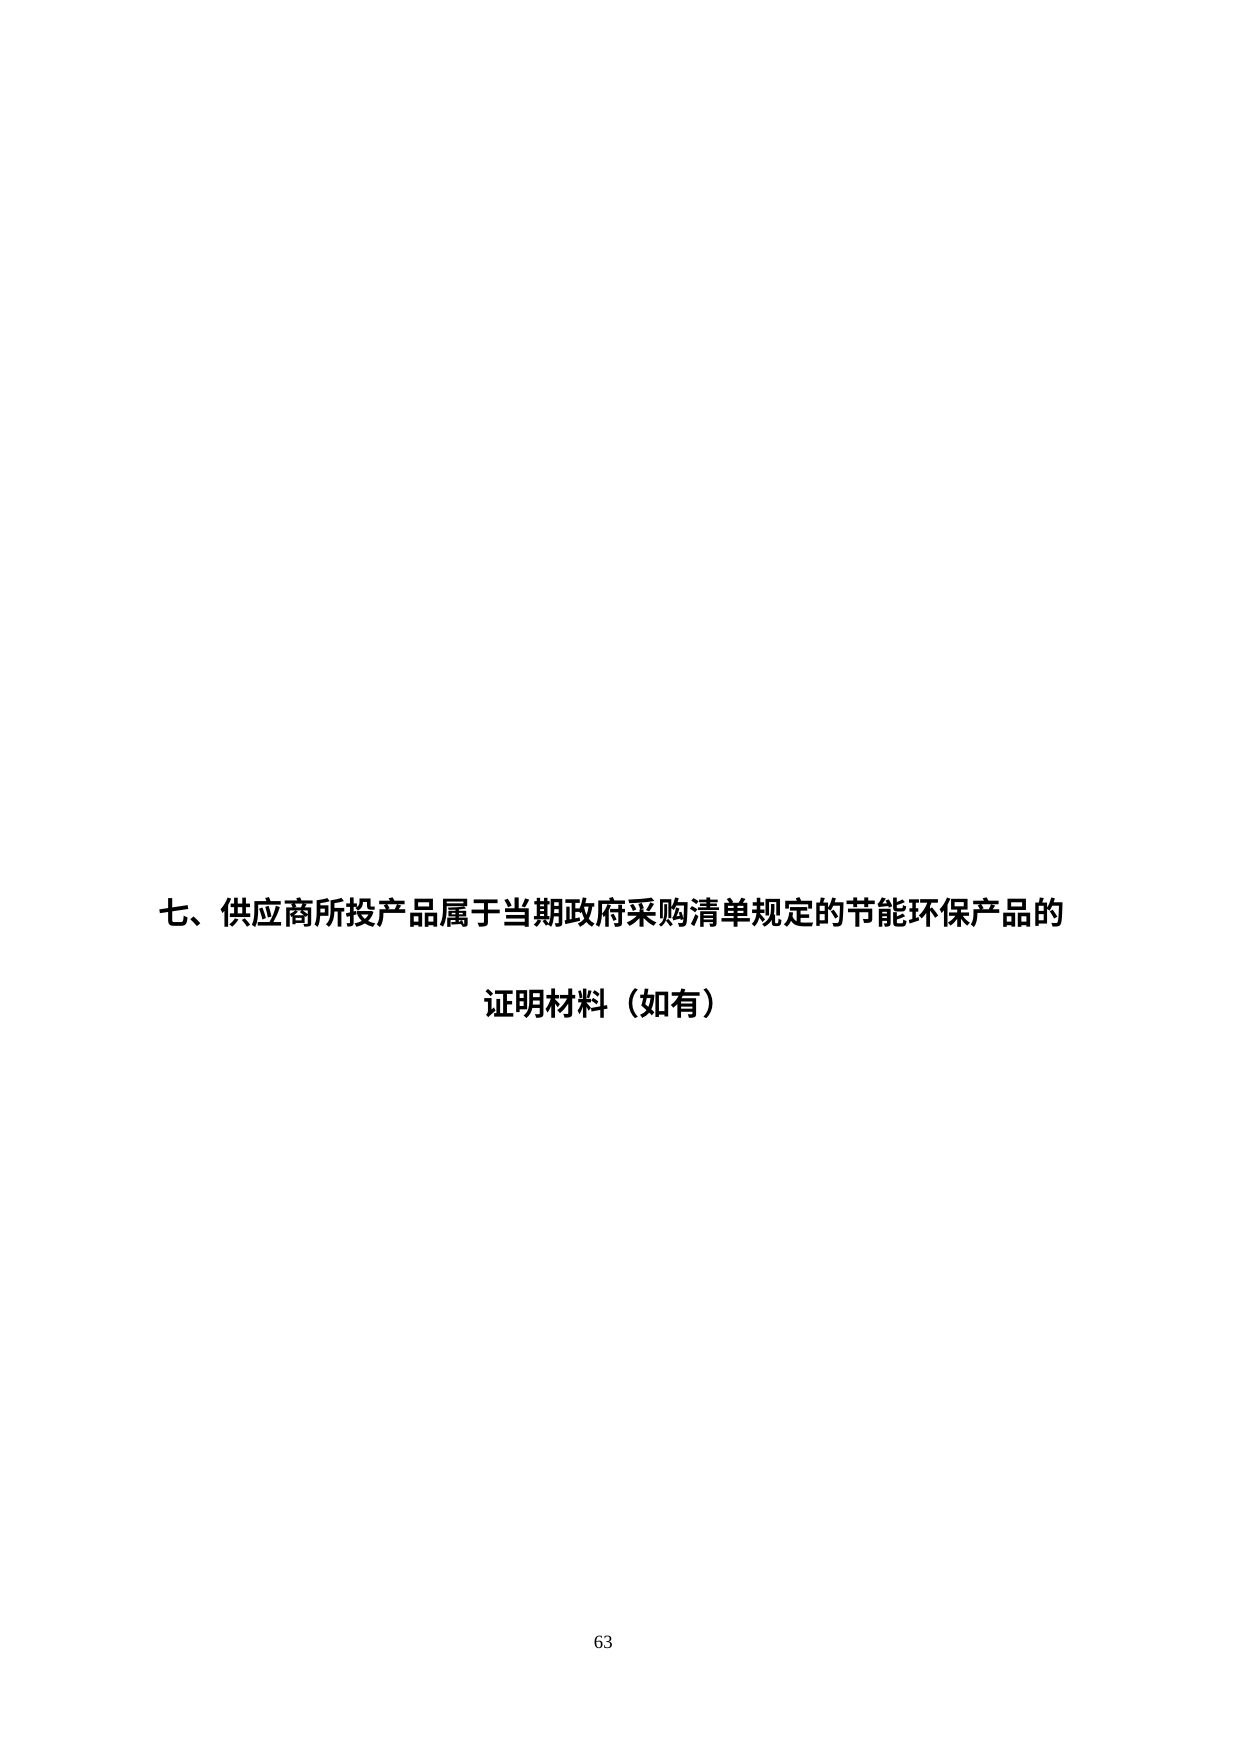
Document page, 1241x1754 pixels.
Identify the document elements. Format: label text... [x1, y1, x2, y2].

text 七、供应商所投产品属于当期政府采购清单规定的节能环保产品的 [95, 871, 1121, 950]
text 证明材料（如有） [95, 962, 1121, 1041]
